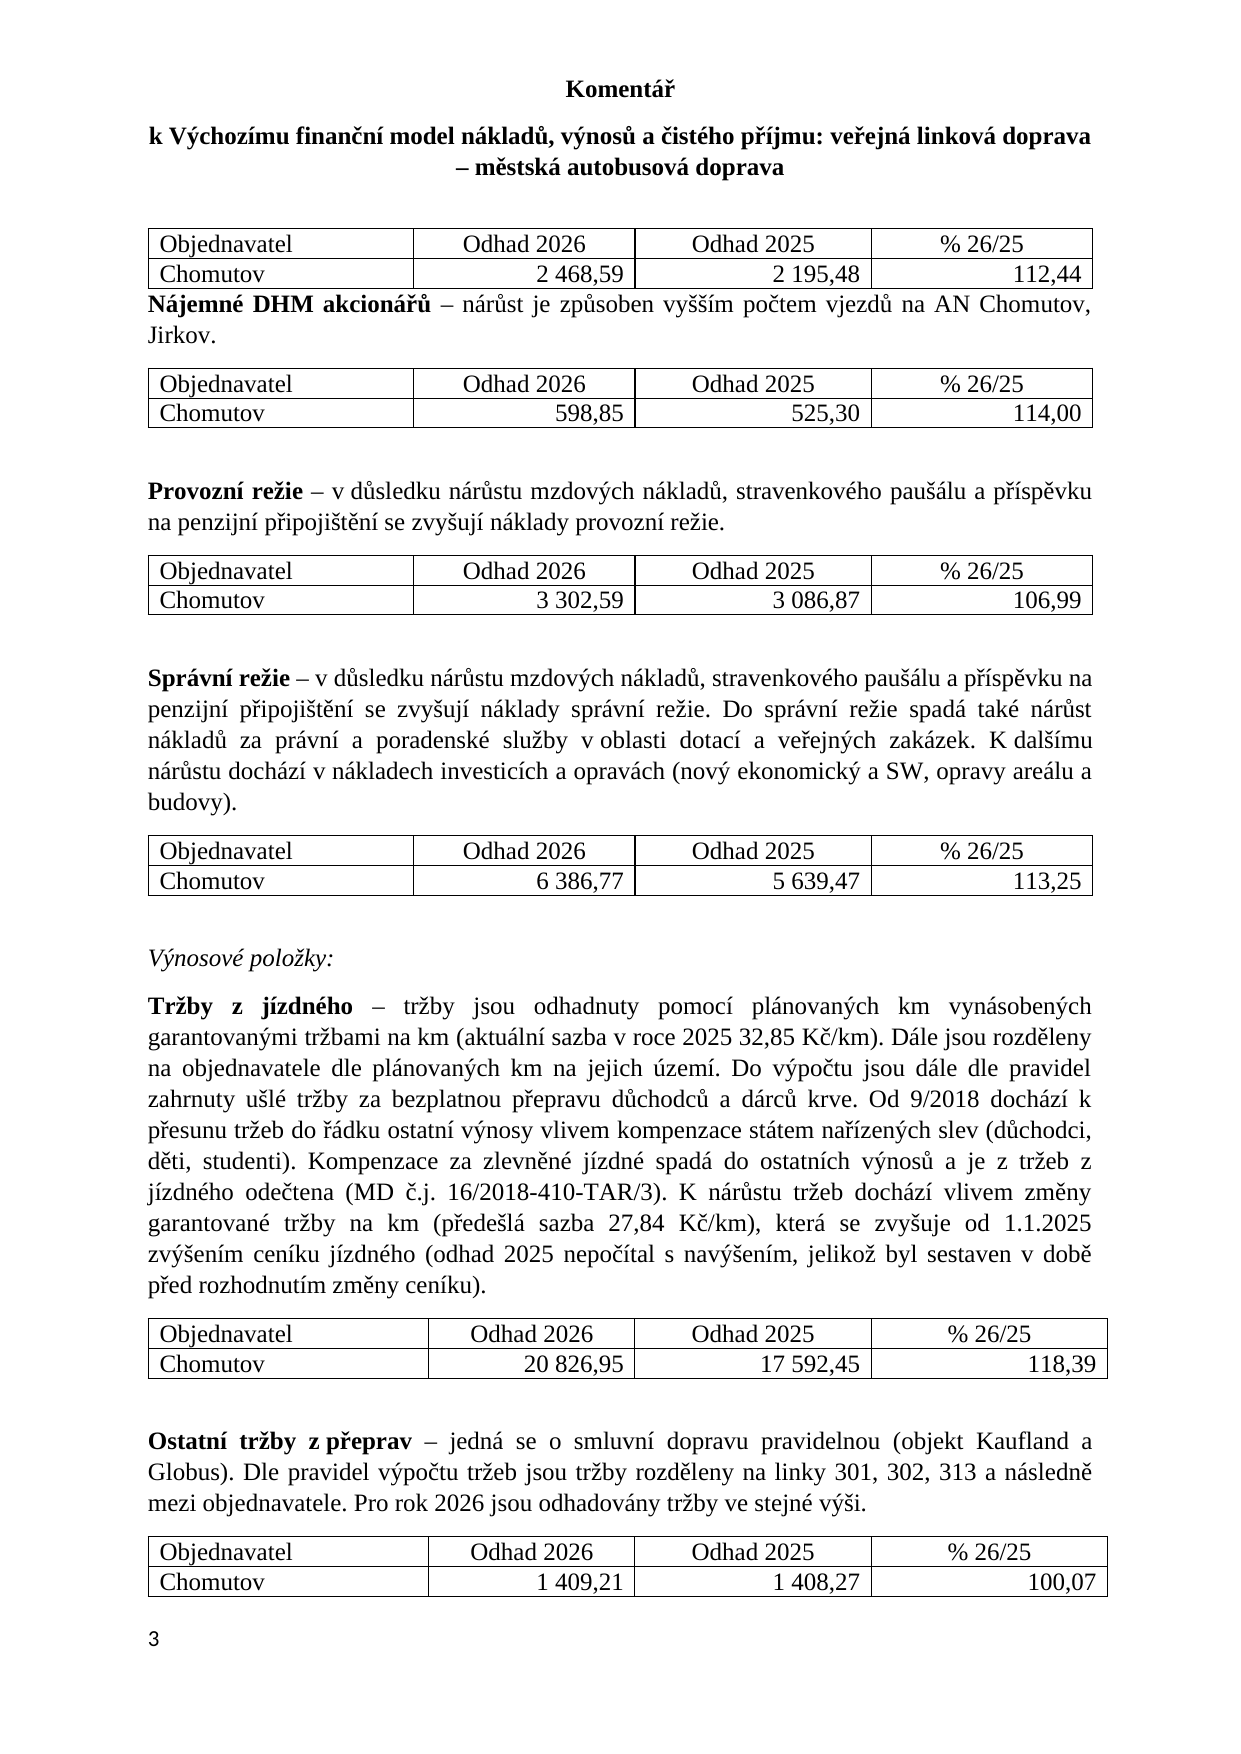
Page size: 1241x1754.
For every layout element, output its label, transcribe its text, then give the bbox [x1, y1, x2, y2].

table_cell 525,30 [636, 399, 871, 427]
table_cell 106,99 [872, 586, 1092, 614]
table_header Odhad 2026 [414, 556, 634, 584]
table_cell Chomutov [149, 586, 413, 614]
table_header % 26/25 [872, 836, 1092, 865]
table_header % 26/25 [872, 1319, 1107, 1348]
table_header Objednavatel [149, 229, 413, 258]
table_cell Chomutov [149, 1349, 428, 1378]
table_header Objednavatel [149, 369, 413, 397]
text Výnosové položky: [148, 943, 1093, 972]
table_header % 26/25 [872, 229, 1092, 258]
table_header Odhad 2026 [414, 369, 634, 397]
table_cell 17 592,45 [635, 1349, 871, 1378]
table_header Odhad 2025 [635, 1319, 871, 1348]
table_cell 113,25 [872, 866, 1092, 894]
table_cell 100,07 [872, 1567, 1107, 1596]
table_cell 2 195,48 [636, 259, 871, 288]
table_cell 3 086,87 [636, 586, 871, 614]
table_header Objednavatel [149, 1537, 428, 1566]
table_header Odhad 2025 [636, 836, 871, 865]
text Tržby z jízdného – tržby jsou odhadnuty pomocí plánovaných km vynásobených garantovanými tržbami na km (aktuální sazba v roce 2025 32,85 Kč/km). Dále jsou rozděleny na objednavatele dle plánovaných km na jejich území. Do výpočtu jsou dále dle pravidel zahrnuty ušlé tržby za bezplatnou přepravu důchodců a dárců krve. Od 9/2018 dochází k přesunu tržeb do řádku ostatní výnosy vlivem kompenzace státem nařízených slev (důchodci, děti, studenti). Kompenzace za zlevněné jízdné spadá do ostatních výnosů a je z tržeb z jízdného odečtena (MD č.j. 16/2018-410-TAR/3). K nárůstu tržeb dochází vlivem změny garantované tržby na km (předešlá sazba 27,84 Kč/km), která se zvyšuje od 1.1.2025 zvýšením ceníku jízdného (odhad 2025 nepočítal s navýšením, jelikož byl sestaven v době před rozhodnutím změny ceníku). [148, 991, 1093, 1299]
table_cell Chomutov [149, 866, 413, 894]
table_cell Chomutov [149, 399, 413, 427]
table_header % 26/25 [872, 556, 1092, 584]
table_cell 112,44 [872, 259, 1092, 288]
table_header Odhad 2026 [414, 229, 634, 258]
text Ostatní tržby z přeprav – jedná se o smluvní dopravu pravidelnou (objekt Kaufland a Globus). Dle pravidel výpočtu tržeb jsou tržby rozděleny na linky 301, 302, 313 a následně mezi objednavatele. Pro rok 2026 jsou odhadovány tržby ve stejné výši. [148, 1426, 1093, 1517]
table_cell Chomutov [149, 1567, 428, 1596]
table_cell 118,39 [872, 1349, 1107, 1378]
table_cell Chomutov [149, 259, 413, 288]
table_header Odhad 2025 [636, 229, 871, 258]
table_header Odhad 2026 [414, 836, 634, 865]
table_header Odhad 2025 [635, 1537, 871, 1566]
table_cell 20 826,95 [429, 1349, 634, 1378]
table_cell 2 468,59 [414, 259, 634, 288]
table_cell 1 408,27 [635, 1567, 871, 1596]
text Provozní režie – v důsledku nárůstu mzdových nákladů, stravenkového paušálu a příspěvku na penzijní připojištění se zvyšují náklady provozní režie. [148, 476, 1093, 536]
table_cell 5 639,47 [636, 866, 871, 894]
table_cell 598,85 [414, 399, 634, 427]
table_header Odhad 2026 [429, 1537, 634, 1566]
table_header Odhad 2025 [636, 369, 871, 397]
table_header Objednavatel [149, 556, 413, 584]
table_header Odhad 2025 [636, 556, 871, 584]
table_header Objednavatel [149, 1319, 428, 1348]
table_header % 26/25 [872, 1537, 1107, 1566]
table_cell 3 302,59 [414, 586, 634, 614]
table_cell 1 409,21 [429, 1567, 634, 1596]
text Nájemné DHM akcionářů – nárůst je způsoben vyšším počtem vjezdů na AN Chomutov, Jirkov. [148, 289, 1093, 349]
table_header % 26/25 [872, 369, 1092, 397]
table_cell 6 386,77 [414, 866, 634, 894]
text Správní režie – v důsledku nárůstu mzdových nákladů, stravenkového paušálu a příspěvku na penzijní připojištění se zvyšují náklady správní režie. Do správní režie spadá také nárůst nákladů za právní a poradenské služby v oblasti dotací a veřejných zakázek. K dalšímu nárůstu dochází v nákladech investicích a opravách (nový ekonomický a SW, opravy areálu a budovy). [148, 663, 1093, 816]
table_header Objednavatel [149, 836, 413, 865]
table_header Odhad 2026 [429, 1319, 634, 1348]
table_cell 114,00 [872, 399, 1092, 427]
